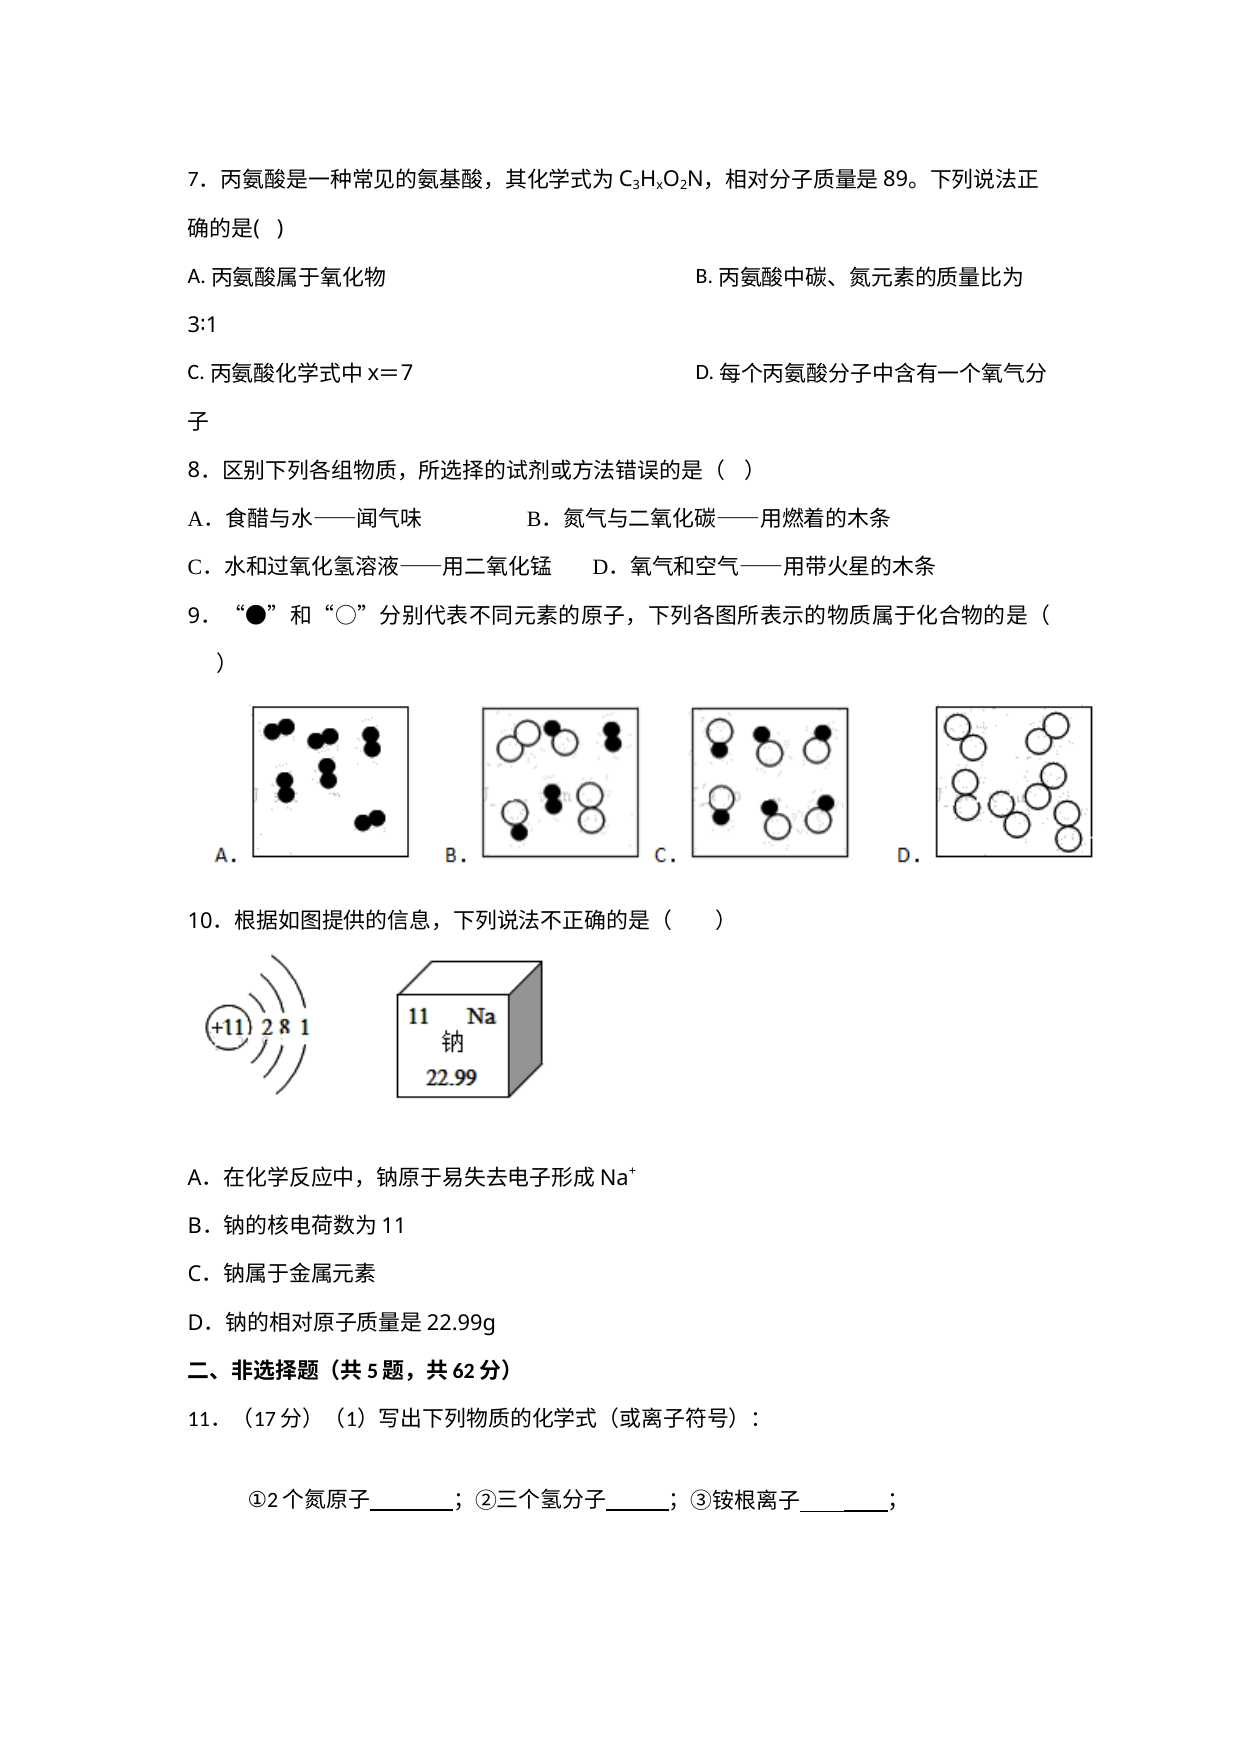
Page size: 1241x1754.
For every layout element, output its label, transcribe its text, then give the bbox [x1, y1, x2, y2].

picture [187, 951, 618, 1136]
text 10．根据如图提供的信息，下列说法不正确的是（ ） [187, 903, 1053, 935]
text C．水和过氧化氢溶液——用二氧化锰 D．氧气和空气——用带火星的木条 [187, 549, 1053, 581]
text A．在化学反应中，钠原于易失去电子形成Na+ [187, 1159, 1053, 1192]
text A. 丙氨酸属于氧化物 B. 丙氨酸中碳、氮元素的质量比为3∶1 [187, 259, 1053, 340]
text 9．“●”和“○”分别代表不同元素的原子，下列各图所表示的物质属于化合物的是（ ） [187, 597, 1053, 678]
text B．钠的核电荷数为11 [187, 1208, 1053, 1240]
list 非选择题（共5题，共62分） [187, 1353, 1053, 1385]
picture [187, 694, 1127, 867]
text C. 丙氨酸化学式中x＝7 D. 每个丙氨酸分子中含有一个氧气分子 [187, 355, 1053, 436]
text 11．（17分）（1）写出下列物质的化学式（或离子符号）： [187, 1401, 1055, 1433]
text D．钠的相对原子质量是22.99g [187, 1304, 1053, 1337]
text ①2个氮原子 ；②三个氢分子 ；③铵根离子 ； [247, 1466, 1055, 1531]
text 8．区别下列各组物质，所选择的试剂或方法错误的是（ ） [187, 452, 1053, 485]
text A．食醋与水——闻气味 B．氮气与二氧化碳——用燃着的木条 [187, 501, 1053, 533]
text C．钠属于金属元素 [187, 1256, 1053, 1288]
text 7．丙氨酸是一种常见的氨基酸，其化学式为C3HxO2N，相对分子质量是89。下列说法正确的是( ) [187, 162, 1053, 243]
